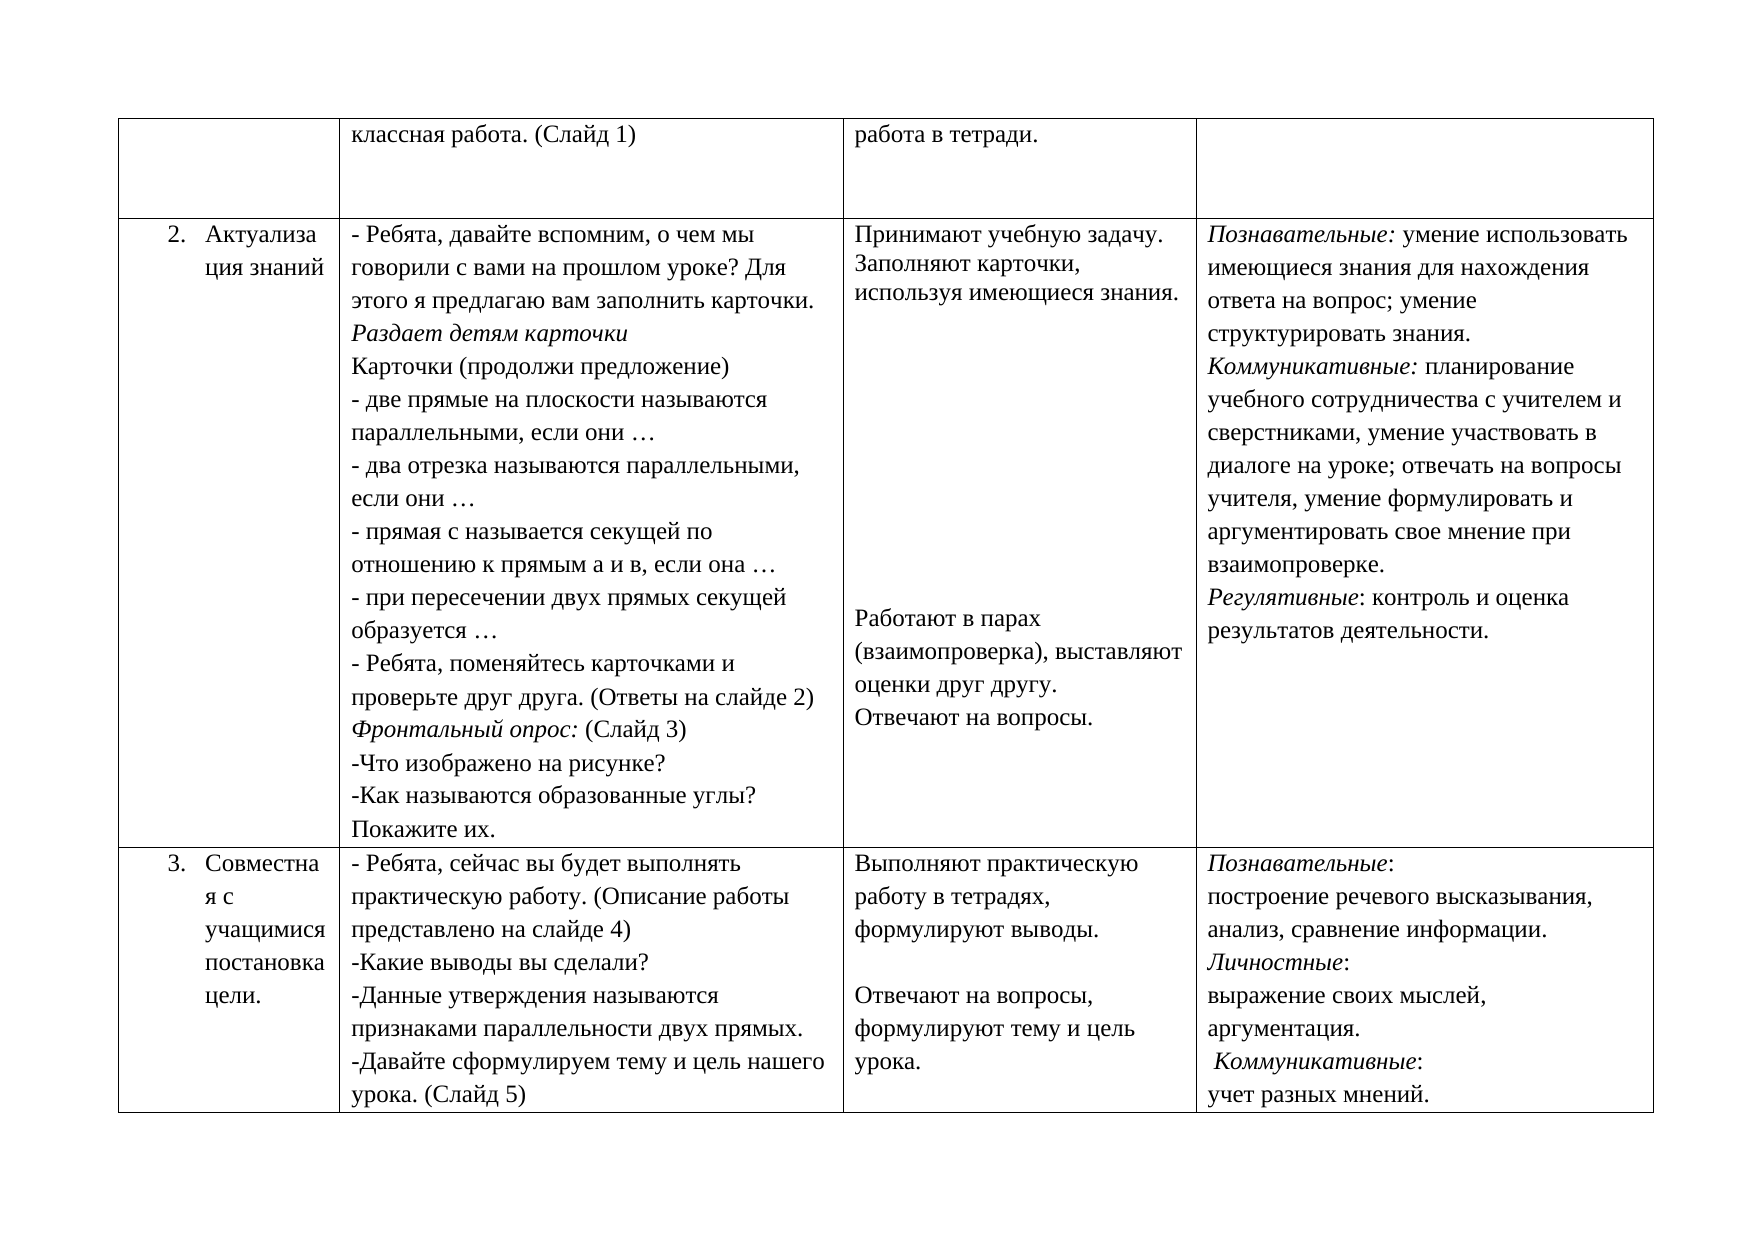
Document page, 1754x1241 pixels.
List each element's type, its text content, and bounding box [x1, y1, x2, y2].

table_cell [1197, 119, 1653, 218]
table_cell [340, 848, 843, 1112]
table_cell Актуализация знаний [119, 219, 339, 847]
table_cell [1197, 848, 1653, 1112]
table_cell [340, 119, 843, 218]
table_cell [119, 848, 339, 1112]
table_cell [844, 848, 1196, 1112]
table_cell Принимают учебную задачу. Заполняют карточки, используя имеющиеся знания. Работают в парах (взаимопроверка), выставляют оценки друг другу. Отвечают на вопросы. [844, 219, 1196, 847]
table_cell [844, 119, 1196, 218]
table_cell Познавательные: умение использовать имеющиеся знания для нахождения ответа на вопрос; умение структурировать знания. Коммуникативные: планирование учебного сотрудничества с учителем и сверстниками, умение участвовать в диалоге на уроке; отвечать на вопросы учителя, умение формулировать и аргументировать свое мнение при взаимопроверке. Регулятивные: контроль и оценка результатов деятельности. [1197, 219, 1653, 847]
table_cell - Ребята, давайте вспомним, о чем мы говорили с вами на прошлом уроке? Для этого я предлагаю вам заполнить карточки. Раздает детям карточки Карточки (продолжи предложение) - две прямые на плоскости называются параллельными, если они … - два отрезка называются параллельными, если они … - прямая с называется секущей по отношению к прямым а и в, если она … - при пересечении двух прямых секущей образуется … - Ребята, поменяйтесь карточками и проверьте друг друга. (Ответы на слайде 2) Фронтальный опрос: (Слайд 3) -Что изображено на рисунке? -Как называются образованные углы? Покажите их. [340, 219, 843, 847]
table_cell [119, 119, 339, 218]
